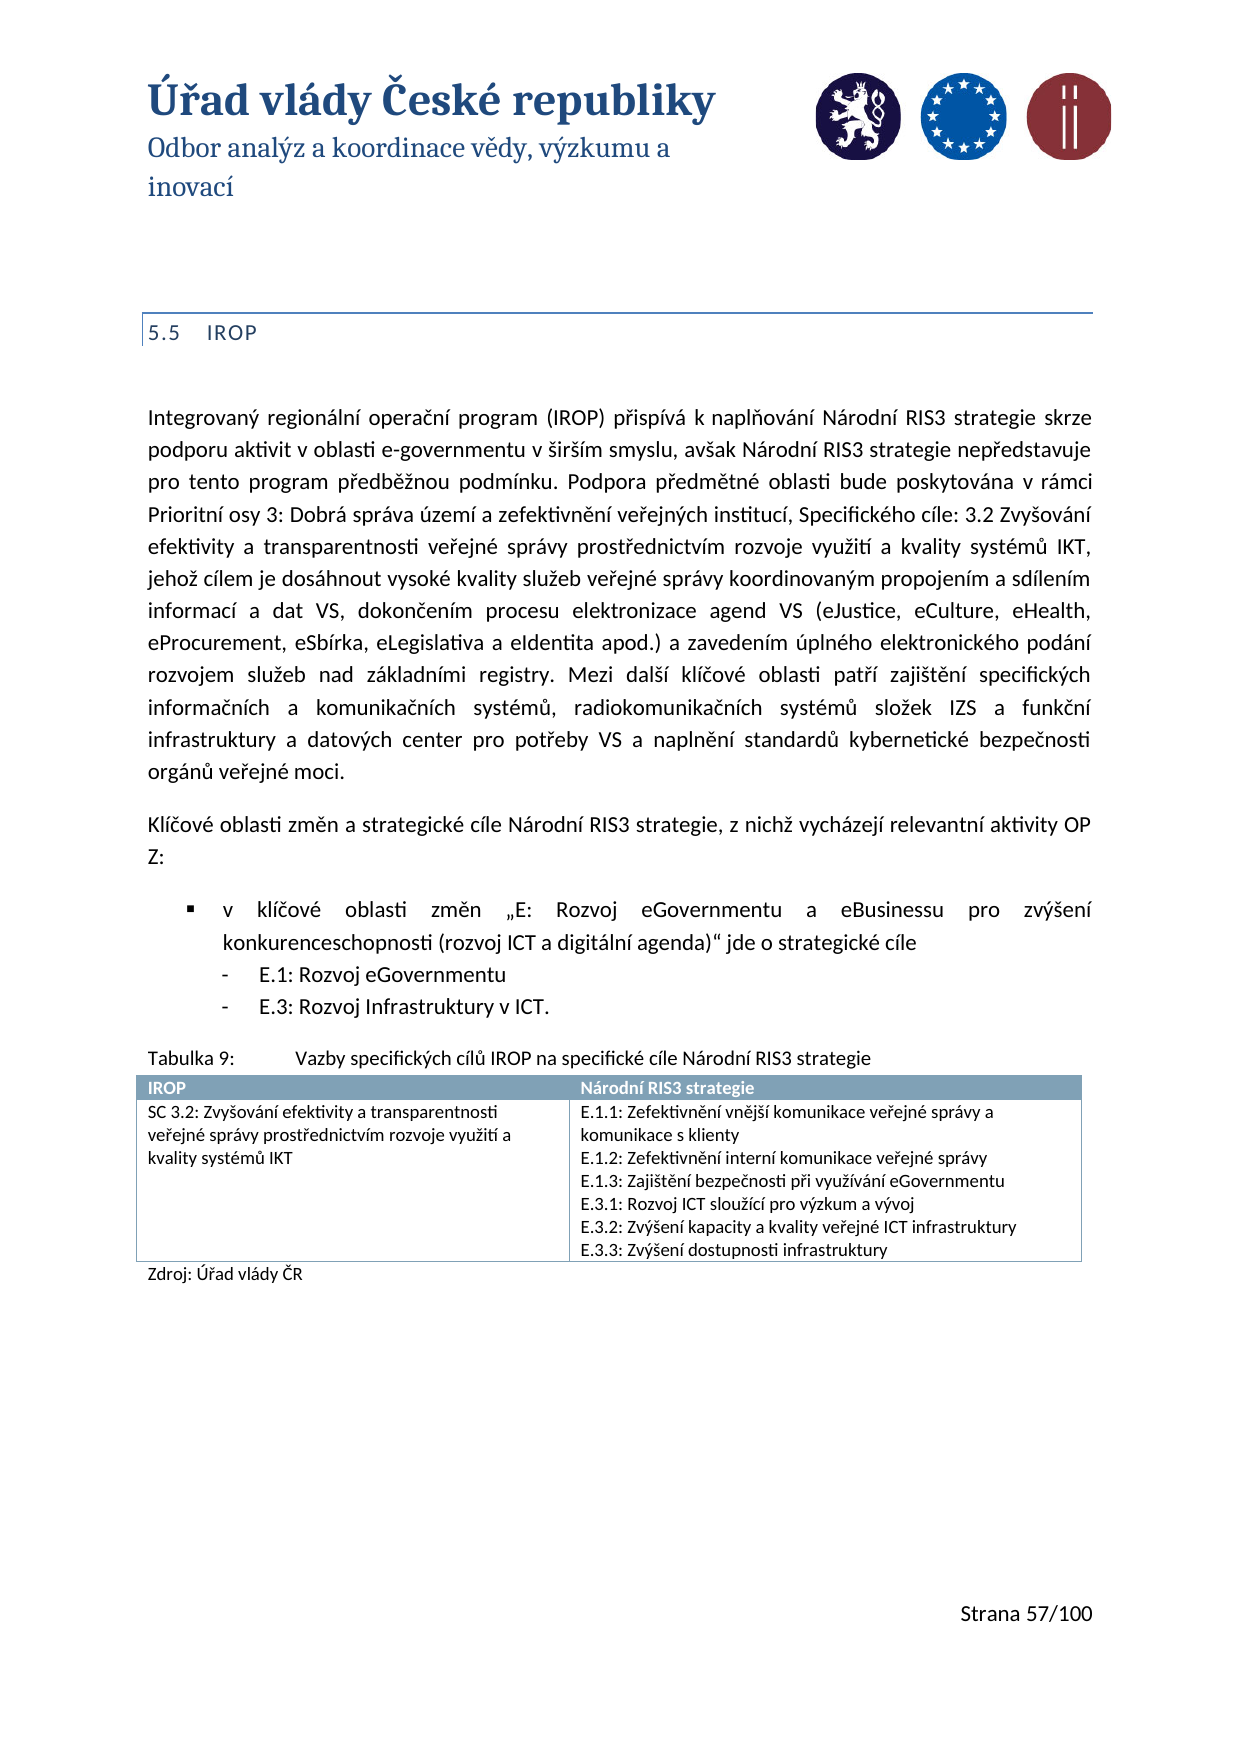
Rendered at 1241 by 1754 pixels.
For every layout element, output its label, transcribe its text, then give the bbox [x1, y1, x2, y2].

picture [815, 73, 1112, 160]
table_header Národní RIS3 strategie [570, 1076, 1081, 1099]
table_cell SC 3.2: Zvyšování efektivity a transparentnosti veřejné správy prostřednictvím rozvoje využití a kvality systémů IKT [137, 1100, 569, 1261]
text Tabulka 9: Vazby specifických cílů IROP na specifické cíle Národní RIS3 strategie [148, 1045, 1093, 1070]
list E.1: Rozvoj eGovernmentu [221, 960, 1093, 988]
text Klíčové oblasti změn a strategické cíle Národní RIS3 strategie, z nichž vycházejí relevantní aktivity OP Z: [148, 810, 1093, 870]
text Zdroj: Úřad vlády ČR [148, 1262, 1093, 1285]
text Integrovaný regionální operační program (IROP) přispívá k naplňování Národní RIS3 strategie skrze podporu aktivit v oblasti e-governmentu v širším smyslu, avšak Národní RIS3 strategie nepředstavuje pro tento program předběžnou podmínku. Podpora předmětné oblasti bude poskytována v rámci Prioritní osy 3: Dobrá správa území a zefektivnění veřejných institucí, Specifického cíle: 3.2 Zvyšování efektivity a transparentnosti veřejné správy prostřednictvím rozvoje využití a kvality systémů IKT, jehož cílem je dosáhnout vysoké kvality služeb veřejné správy koordinovaným propojením a sdílením informací a dat VS, dokončením procesu elektronizace agend VS (eJustice, eCulture, eHealth, eProcurement, eSbírka, eLegislativa a eIdentita apod.) a zavedením úplného elektronického podání rozvojem služeb nad základními registry. Mezi další klíčové oblasti patří zajištění specifických informačních a komunikačních systémů, radiokomunikačních systémů složek IZS a funkční infrastruktury a datových center pro potřeby VS a naplnění standardů kybernetické bezpečnosti orgánů veřejné moci. [148, 403, 1093, 785]
subtitle IROP [143, 314, 1093, 346]
table_header IROP [137, 1076, 569, 1099]
list v klíčové oblasti změn „E: Rozvoj eGovernmentu a eBusinessu pro zvýšení konkurenceschopnosti (rozvoj ICT a digitální agenda)“ jde o strategické cíle [185, 895, 1093, 956]
table_cell E.1.1: Zefektivnění vnější komunikace veřejné správy a komunikace s klienty E.1.2: Zefektivnění interní komunikace veřejné správy E.1.3: Zajištění bezpečnosti při využívání eGovernmentu E.3.1: Rozvoj ICT sloužící pro výzkum a vývoj E.3.2: Zvýšení kapacity a kvality veřejné ICT infrastruktury E.3.3: Zvýšení dostupnosti infrastruktury [570, 1100, 1081, 1261]
list E.3: Rozvoj Infrastruktury v ICT. [221, 992, 1093, 1020]
